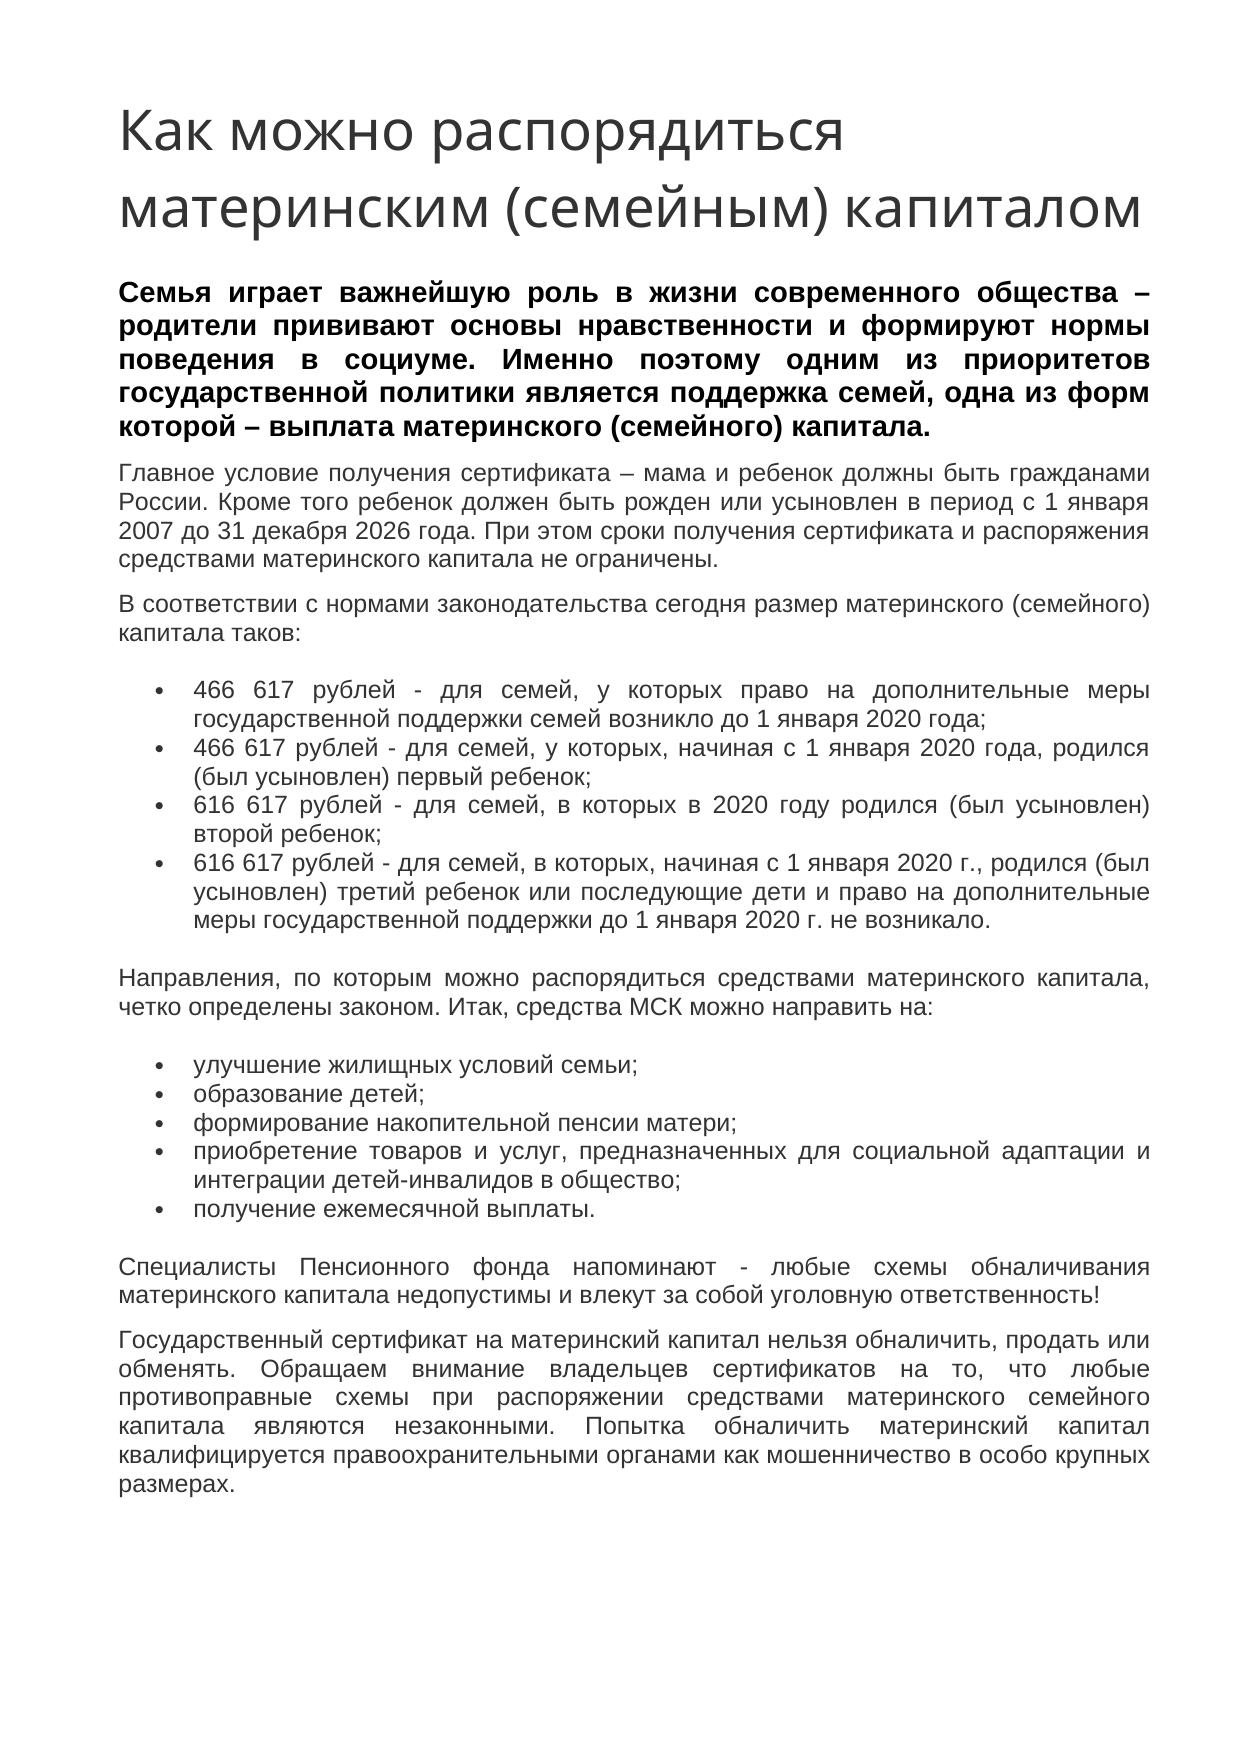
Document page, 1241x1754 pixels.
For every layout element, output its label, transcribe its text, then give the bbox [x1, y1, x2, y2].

list улучшение жилищных условий семьи; [156, 1050, 1152, 1079]
list 466 617 рублей - для семей, у которых, начиная с 1 января 2020 года, родился (был усыновлен) первый ребенок; [156, 733, 1152, 791]
text Как можно распорядиться материнским (семейным) капиталом [118, 90, 1152, 244]
list формирование накопительной пенсии матери; [156, 1108, 1152, 1136]
text Государственный сертификат на материнский капитал нельзя обналичить, продать или обменять. Обращаем внимание владельцев сертификатов на то, что любые противоправные схемы при распоряжении средствами материнского семейного капитала являются незаконными. Попытка обналичить материнский капитал квалифицируется правоохранительными органами как мошенничество в особо крупных размерах. [118, 1325, 1152, 1497]
text Специалисты Пенсионного фонда напоминают - любые схемы обналичивания материнского капитала недопустимы и влекут за собой уголовную ответственность! [118, 1252, 1152, 1309]
text Направления, по которым можно распорядиться средствами материнского капитала, четко определены законом. Итак, средства МСК можно направить на: [118, 963, 1152, 1021]
text Главное условие получения сертификата – мама и ребенок должны быть гражданами России. Кроме того ребенок должен быть рожден или усыновлен в период с 1 января 2007 до 31 декабря 2026 года. При этом сроки получения сертификата и распоряжения средствами материнского капитала не ограничены. [118, 458, 1152, 573]
list получение ежемесячной выплаты. [156, 1194, 1152, 1223]
text В соответствии с нормами законодательства сегодня размер материнского (семейного) капитала таков: [118, 589, 1152, 646]
list 616 617 рублей - для семей, в которых, начиная с 1 января 2020 г., родился (был усыновлен) третий ребенок или последующие дети и право на дополнительные меры государственной поддержки до 1 января 2020 г. не возникало. [156, 848, 1152, 934]
list 616 617 рублей - для семей, в которых в 2020 году родился (был усыновлен) второй ребенок; [156, 791, 1152, 848]
list образование детей; [156, 1079, 1152, 1108]
list приобретение товаров и услуг, предназначенных для социальной адаптации и интеграции детей-инвалидов в общество; [156, 1136, 1152, 1194]
text Семья играет важнейшую роль в жизни современного общества – родители прививают основы нравственности и формируют нормы поведения в социуме. Именно поэтому одним из приоритетов государственной политики является поддержка семей, одна из форм которой – выплата материнского (семейного) капитала. [118, 275, 1152, 443]
list 466 617 рублей - для семей, у которых право на дополнительные меры государственной поддержки семей возникло до 1 января 2020 года; [156, 676, 1152, 733]
